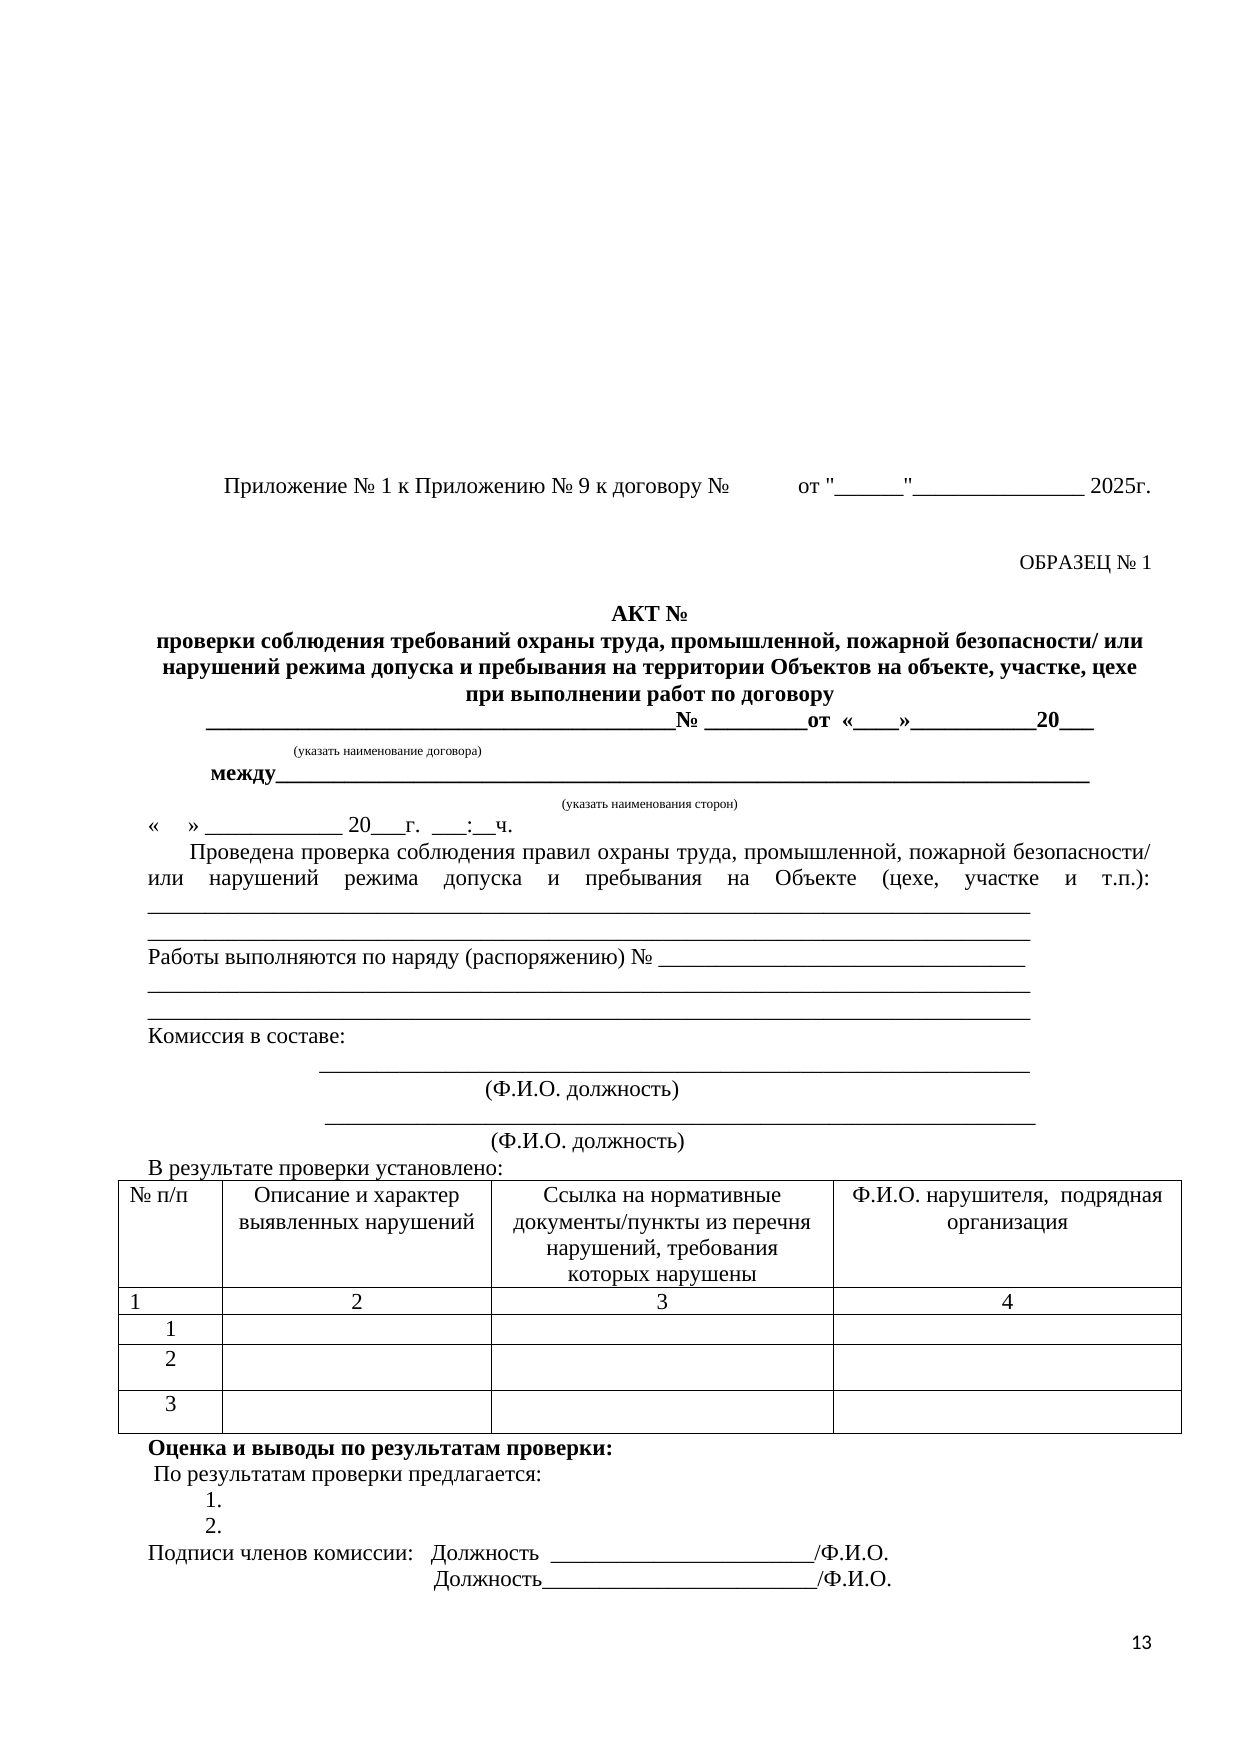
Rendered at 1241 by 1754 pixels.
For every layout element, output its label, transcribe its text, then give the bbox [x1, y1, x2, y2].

text Приложение № 1 к Приложению № 9 к договору № от "______"_______________ 2025г. [148, 472, 1152, 499]
text « » ____________ 20___г. ___:__ч. [148, 811, 1152, 838]
text Оценка и выводы по результатам проверки: [148, 1434, 1152, 1460]
table_cell 2 [119, 1345, 222, 1389]
table_cell [223, 1391, 491, 1432]
table_cell 3 [492, 1288, 833, 1314]
table_cell [223, 1315, 491, 1344]
text Комиссия в составе: [148, 1022, 1152, 1048]
table_cell [834, 1345, 1181, 1389]
text 1. [148, 1486, 1152, 1513]
text (Ф.И.О. должность) [148, 1128, 1152, 1154]
text Проведена проверка соблюдения правил охраны труда, промышленной, пожарной безопасности/ или нарушений режима допуска и пребывания на Объекте (цехе, участке и т.п.): _____________________________________________________________________________ [148, 838, 1152, 917]
text Работы выполняются по наряду (распоряжению) № ________________________________ [148, 943, 1152, 969]
table_header Описание и характер выявленных нарушений [223, 1181, 491, 1287]
table_header Ф.И.О. нарушителя, подрядная организация [834, 1181, 1181, 1287]
table_header Ссылка на нормативные документы/пункты из перечня нарушений, требования которых нарушены [492, 1181, 833, 1287]
text (указать наименование договора) [148, 732, 1152, 759]
text 2. [148, 1513, 1152, 1539]
text ОБРАЗЕЦ № 1 [148, 550, 1152, 574]
text между_______________________________________________________________________ [148, 759, 1152, 785]
text По результатам проверки предлагается: [148, 1460, 1152, 1486]
table_cell [223, 1345, 491, 1389]
text ______________________________________________________________ [148, 1048, 1152, 1075]
text _____________________________________________________________________________ [148, 917, 1152, 943]
text В результате проверки установлено: [148, 1154, 1152, 1180]
text (указать наименования сторон) [148, 785, 1152, 811]
text (Ф.И.О. должность) [148, 1075, 1152, 1101]
text _____________________________________________________________________________ [148, 996, 1152, 1022]
text АКТ № [148, 601, 1152, 627]
table_cell [834, 1391, 1181, 1432]
text ______________________________________________________________ [148, 1101, 1152, 1128]
table_cell 4 [834, 1288, 1181, 1314]
table_header № п/п [119, 1181, 222, 1287]
table_cell [492, 1345, 833, 1389]
table_cell [492, 1315, 833, 1344]
text проверки соблюдения требований охраны труда, промышленной, пожарной безопасности/ или нарушений режима допуска и пребывания на территории Объектов на объекте, участке, цехе при выполнении работ по договору [148, 627, 1152, 706]
text _________________________________________№ _________от «____»___________20___ [148, 706, 1152, 732]
text _____________________________________________________________________________ [148, 969, 1152, 996]
text Должность________________________/Ф.И.О. [148, 1565, 1152, 1592]
table_cell [834, 1315, 1181, 1344]
table_cell 2 [223, 1288, 491, 1314]
text Подписи членов комиссии: Должность _______________________/Ф.И.О. [148, 1539, 1152, 1565]
table_cell [492, 1391, 833, 1432]
table_cell 3 [119, 1391, 222, 1432]
table_cell 1 [119, 1288, 222, 1314]
table_cell 1 [119, 1315, 222, 1344]
